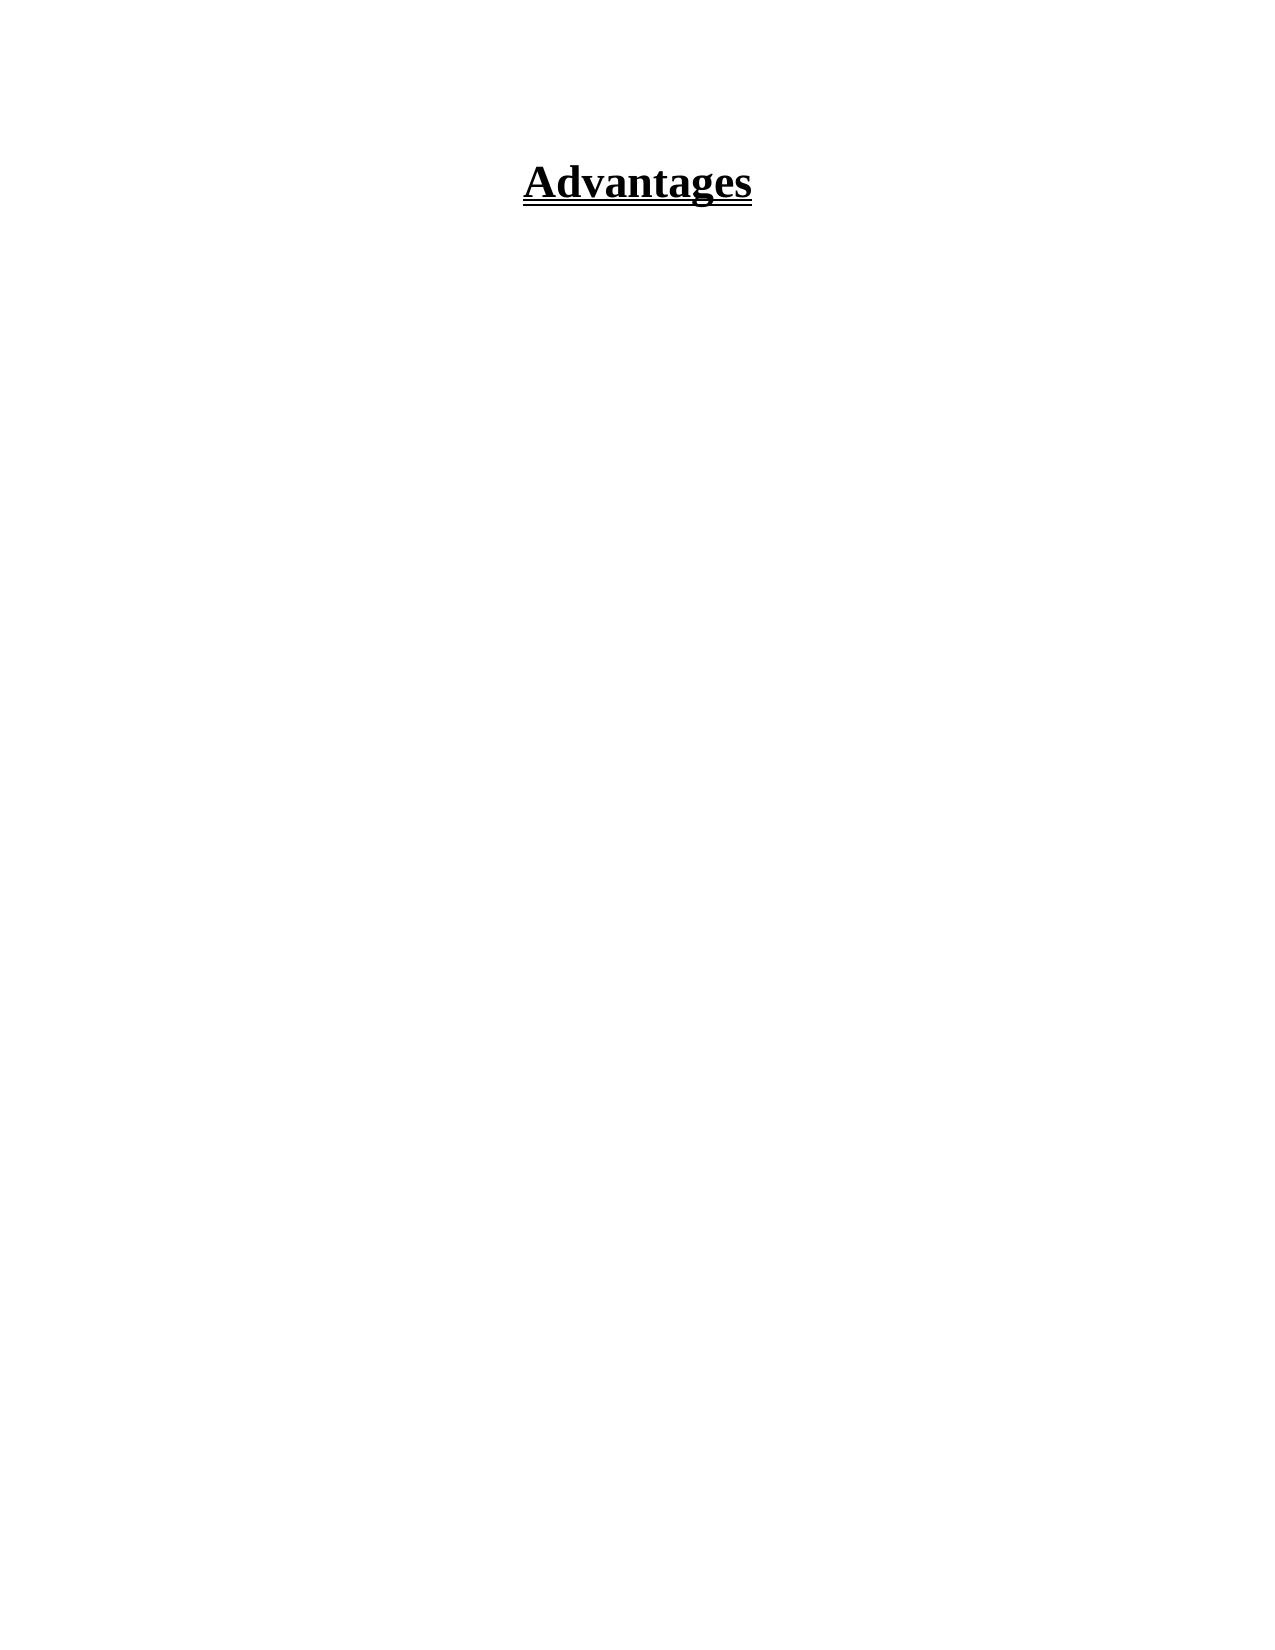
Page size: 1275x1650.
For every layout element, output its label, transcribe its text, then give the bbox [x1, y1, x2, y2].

subtitle Advantages [150, 154, 1125, 207]
